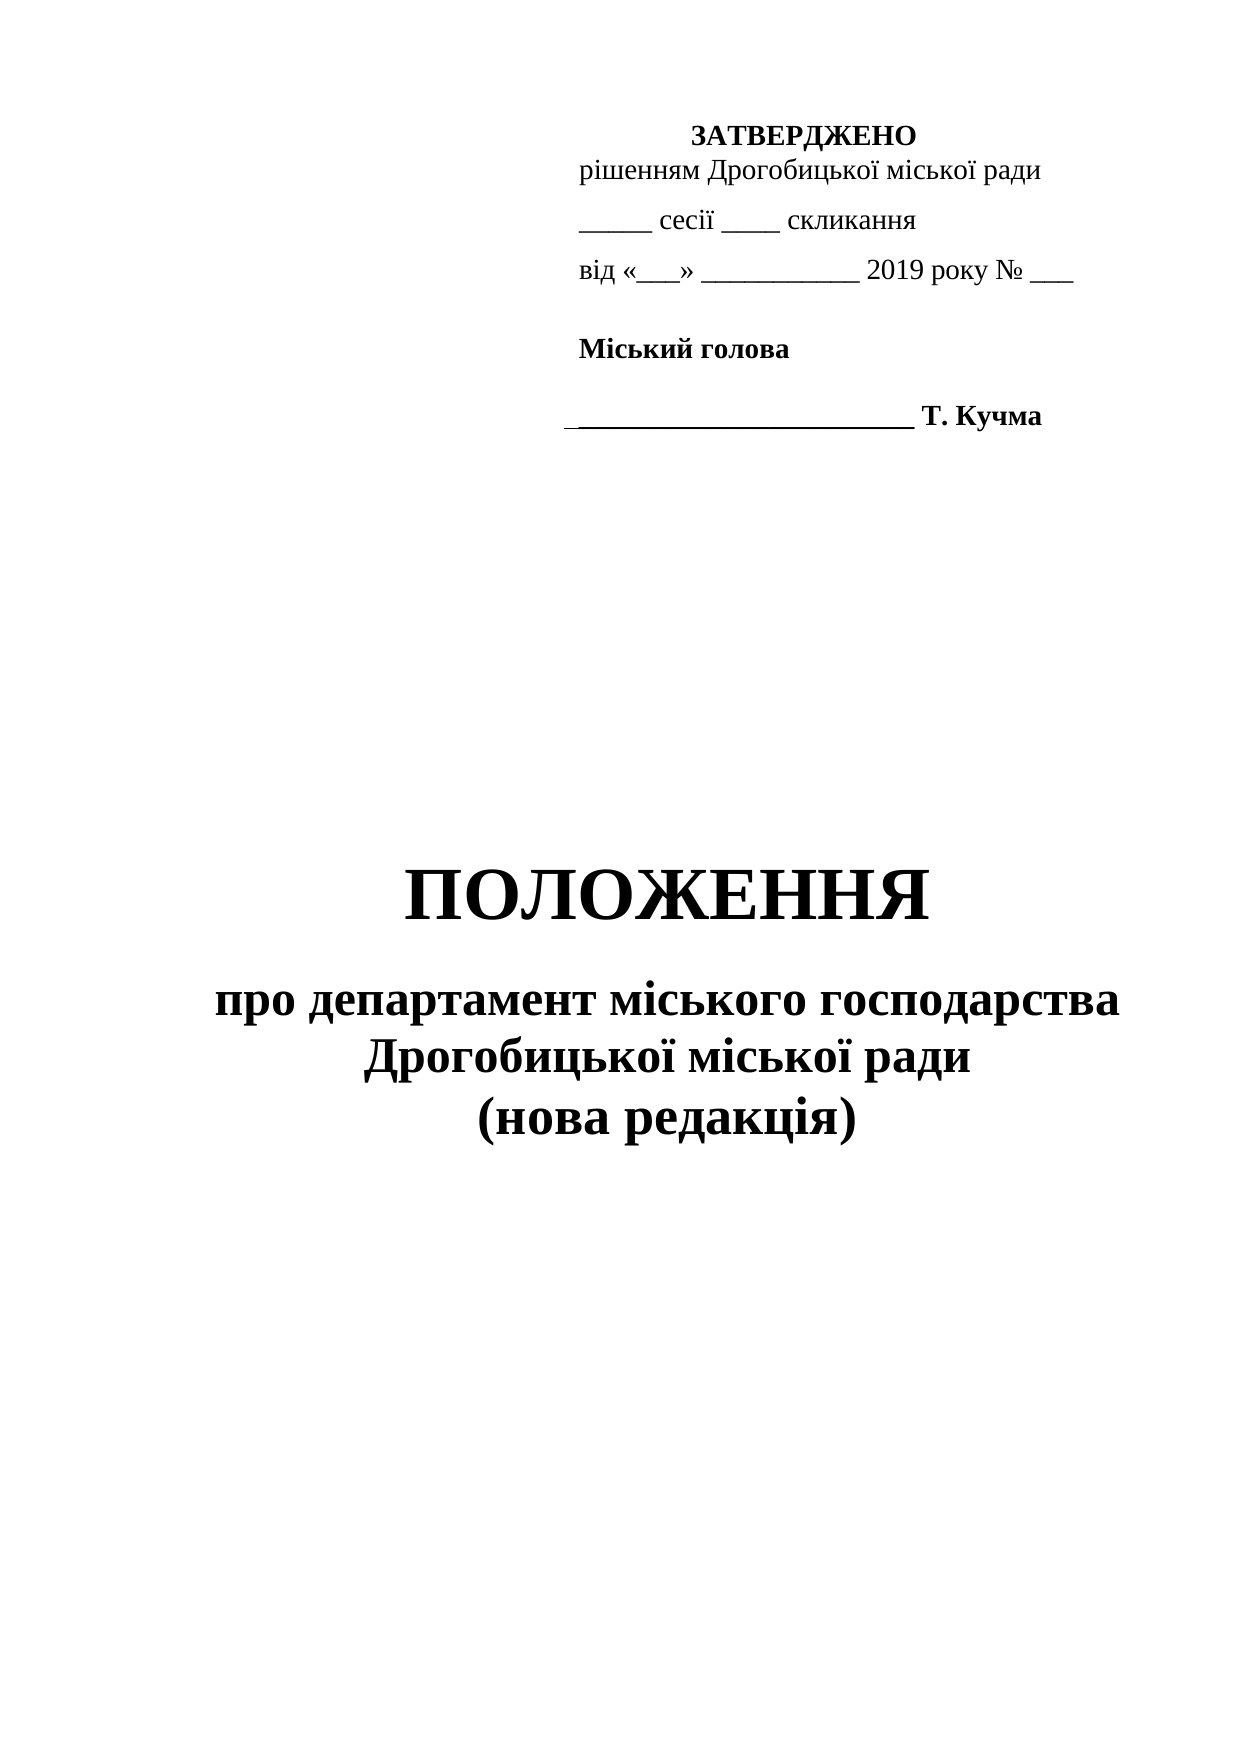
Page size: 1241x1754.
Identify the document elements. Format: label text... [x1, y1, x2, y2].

subtitle Затверджено [691, 118, 1169, 152]
subtitle Міський голова [564, 331, 1169, 365]
text від «___» ___________ 2019 року № ___ [165, 252, 1167, 286]
subtitle про департамент міського господарства [165, 969, 1169, 1026]
subtitle ПОЛОЖЕННЯ [165, 849, 1169, 935]
subtitle _______________________ Т. Кучма [564, 398, 1169, 432]
text (нова редакція) [165, 1084, 1169, 1146]
text Дрогобицької міської ради [165, 1026, 1169, 1084]
text рішенням Дрогобицької міської ради [165, 152, 1169, 185]
text _____ сесії ____ скликання [165, 202, 1169, 236]
